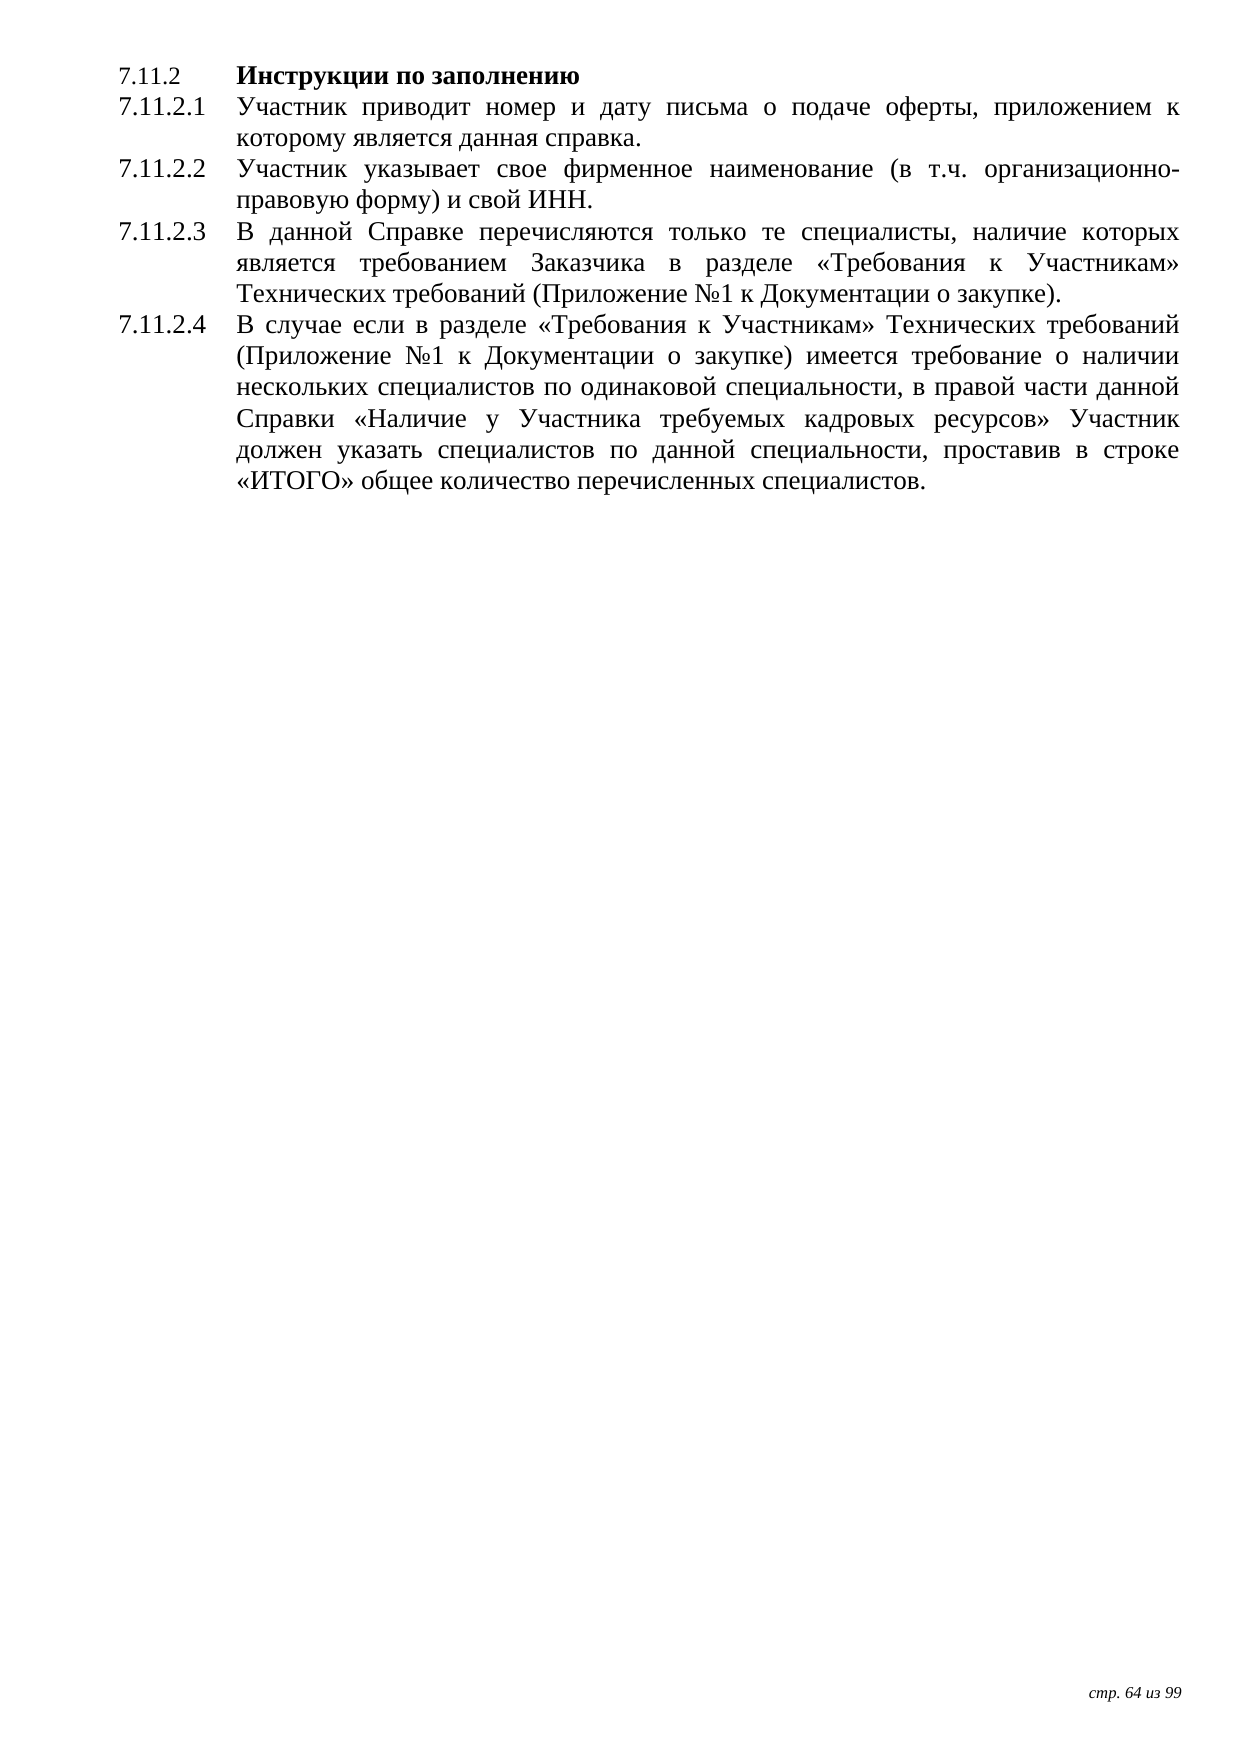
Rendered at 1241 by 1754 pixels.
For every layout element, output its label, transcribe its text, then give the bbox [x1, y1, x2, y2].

text Участник указывает свое фирменное наименование (в т.ч. организационно-правовую форму) и свой ИНН. [118, 152, 1181, 215]
text Участник приводит номер и дату письма о подаче оферты, приложением к которому является данная справка. [118, 90, 1181, 152]
text В случае если в разделе «Требования к Участникам» Технических требований (Приложение №1 к Документации о закупке) имеется требование о наличии нескольких специалистов по одинаковой специальности, в правой части данной Справки «Наличие у Участника требуемых кадровых ресурсов» Участник должен указать специалистов по данной специальности, проставив в строке «ИТОГО» общее количество перечисленных специалистов. [118, 308, 1181, 495]
text В данной Справке перечисляются только те специалисты, наличие которых является требованием Заказчика в разделе «Требования к Участникам» Технических требований (Приложение №1 к Документации о закупке). [118, 215, 1181, 308]
text Инструкции по заполнению [118, 59, 1181, 90]
